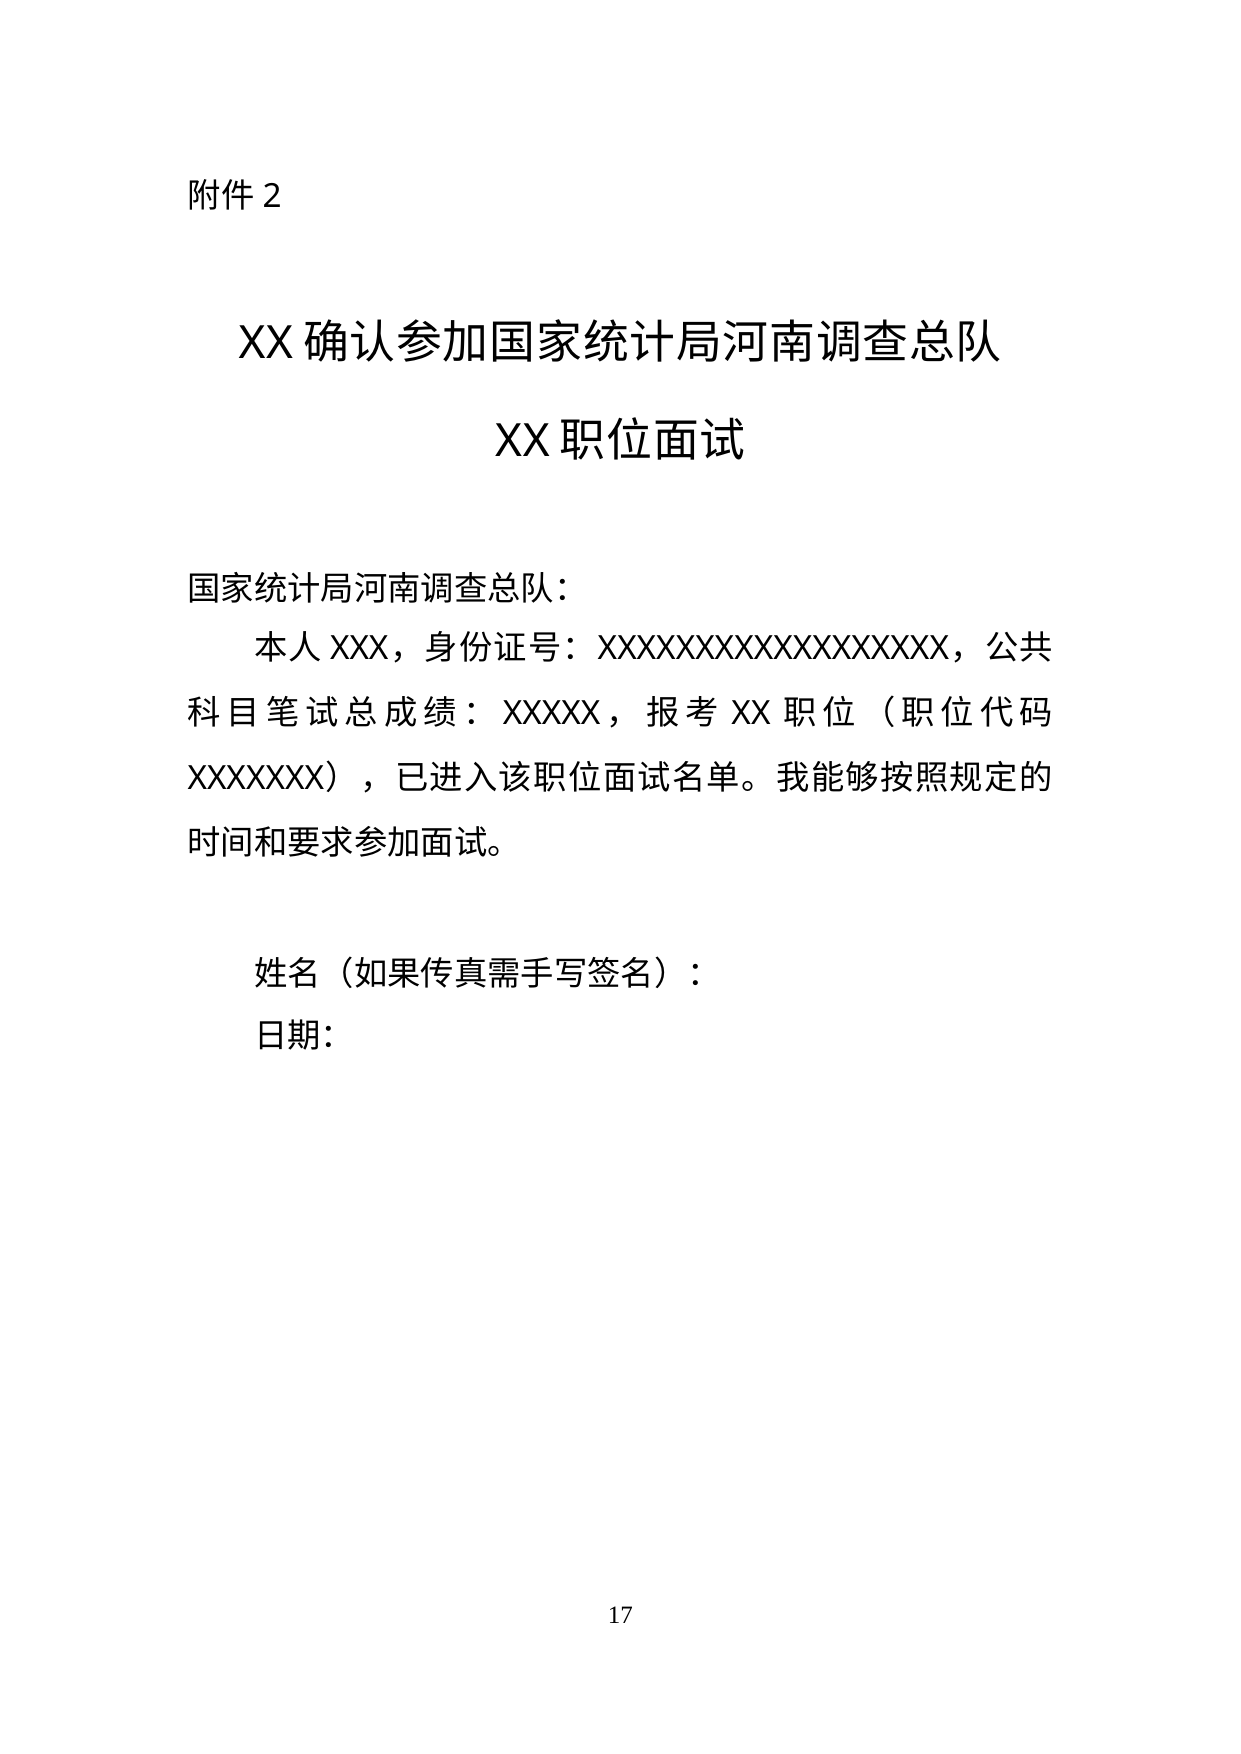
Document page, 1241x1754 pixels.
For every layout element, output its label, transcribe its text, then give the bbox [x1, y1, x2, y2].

text 附件2 [187, 160, 1053, 225]
text 国家统计局河南调查总队： [187, 550, 1053, 613]
text XX确认参加国家统计局河南调查总队 [187, 290, 1053, 388]
text XX职位面试 [187, 388, 1053, 485]
text 姓名（如果传真需手写签名）： [187, 935, 1053, 998]
text 日期： [187, 998, 1053, 1060]
text 本人XXX，身份证号：XXXXXXXXXXXXXXXXXX，公共科目笔试总成绩：XXXXX，报考XX职位（职位代码XXXXXXX），已进入该职位面试名单。我能够按照规定的时间和要求参加面试。 [187, 613, 1053, 873]
